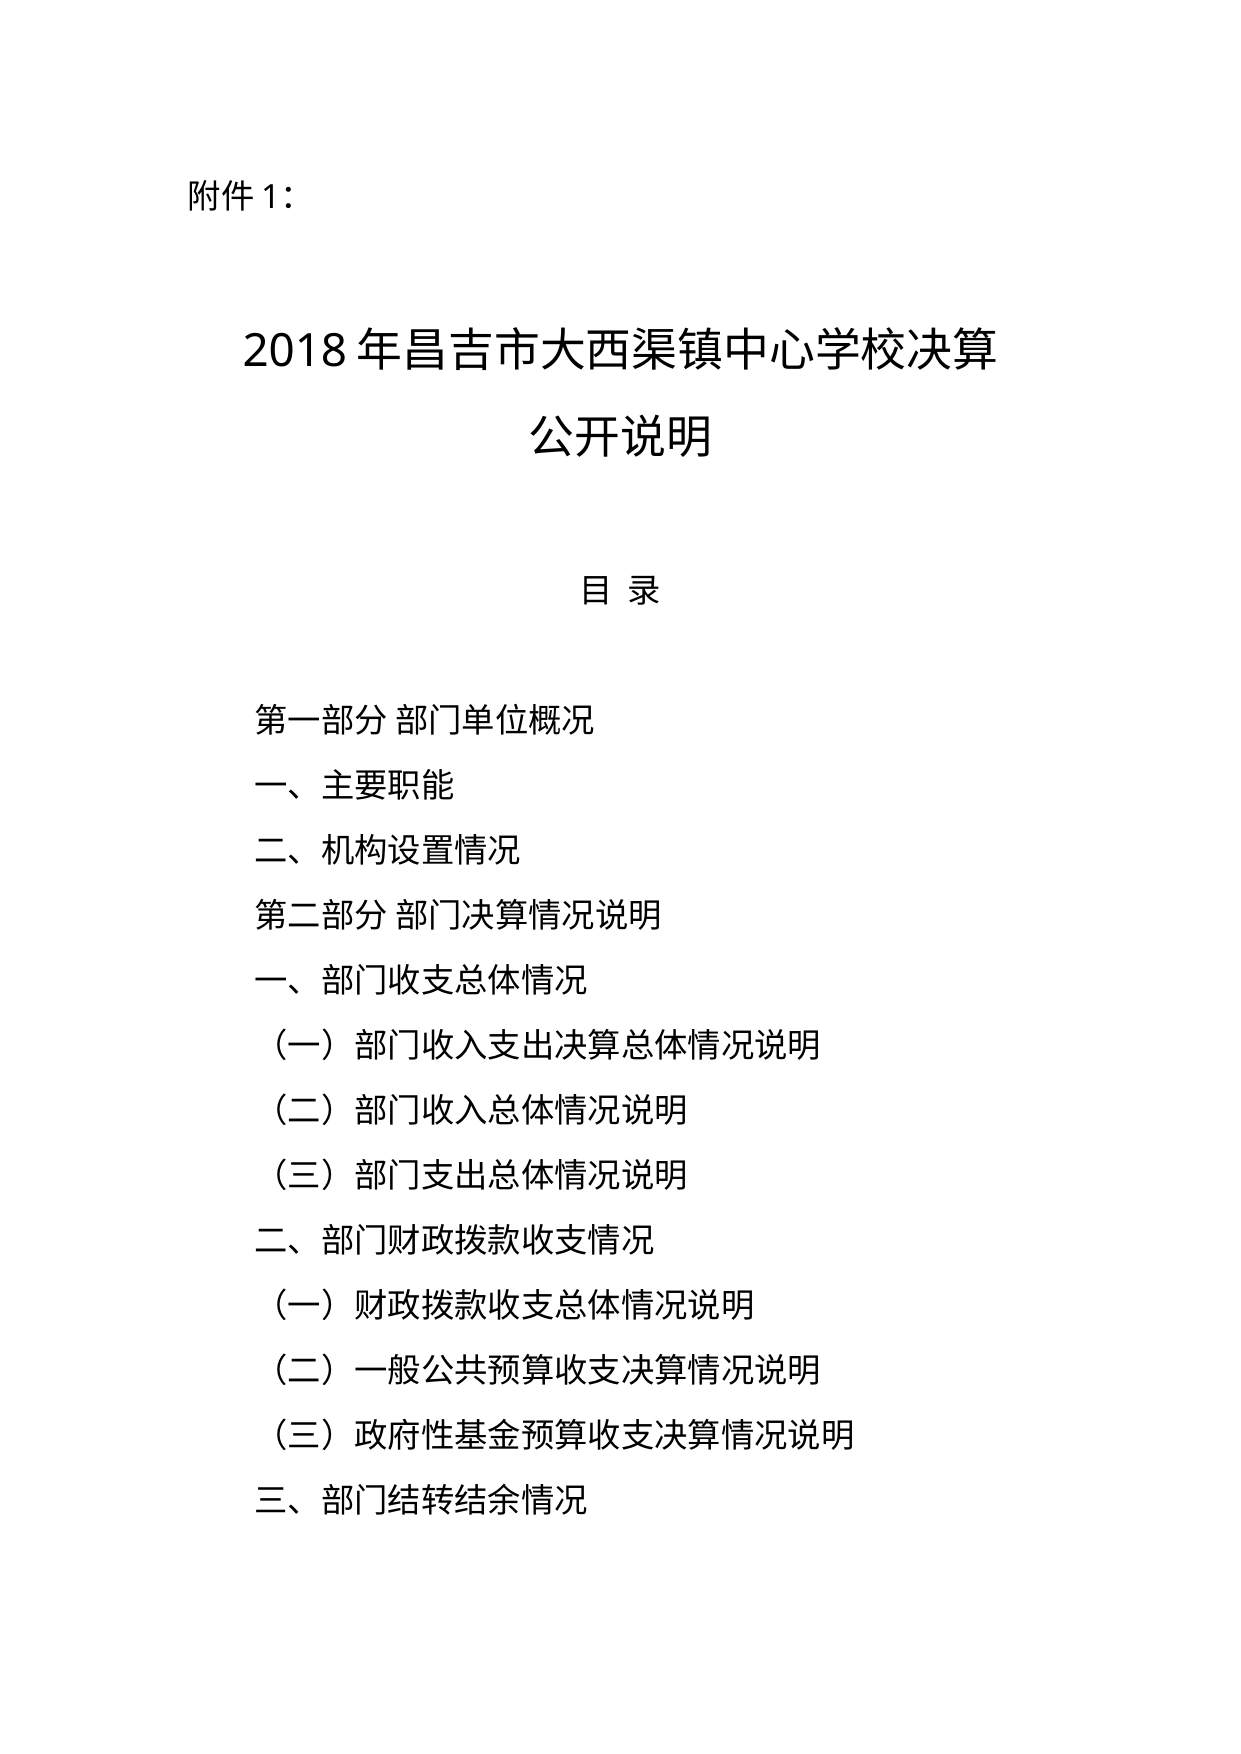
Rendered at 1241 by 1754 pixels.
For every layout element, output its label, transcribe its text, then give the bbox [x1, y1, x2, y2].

text 公开说明 [187, 379, 1053, 467]
text 第一部分 部门单位概况 [187, 685, 1053, 750]
text 目 录 [187, 555, 1053, 620]
text 二、机构设置情况 [187, 815, 1053, 880]
text 附件1： [187, 162, 1053, 227]
text （一）财政拨款收支总体情况说明 [187, 1270, 1053, 1335]
text （二）一般公共预算收支决算情况说明 [187, 1335, 1053, 1400]
text 2018年昌吉市大西渠镇中心学校决算 [187, 292, 1053, 379]
text 一、主要职能 [187, 750, 1053, 815]
text （一）部门收入支出决算总体情况说明 [187, 1010, 1053, 1075]
text （二）部门收入总体情况说明 [187, 1075, 1053, 1140]
text 一、部门收支总体情况 [187, 945, 1053, 1010]
text 三、部门结转结余情况 [187, 1465, 1053, 1530]
text 第二部分 部门决算情况说明 [187, 880, 1053, 945]
text 二、部门财政拨款收支情况 [187, 1205, 1053, 1270]
text （三）政府性基金预算收支决算情况说明 [187, 1400, 1053, 1465]
text （三）部门支出总体情况说明 [187, 1140, 1053, 1205]
